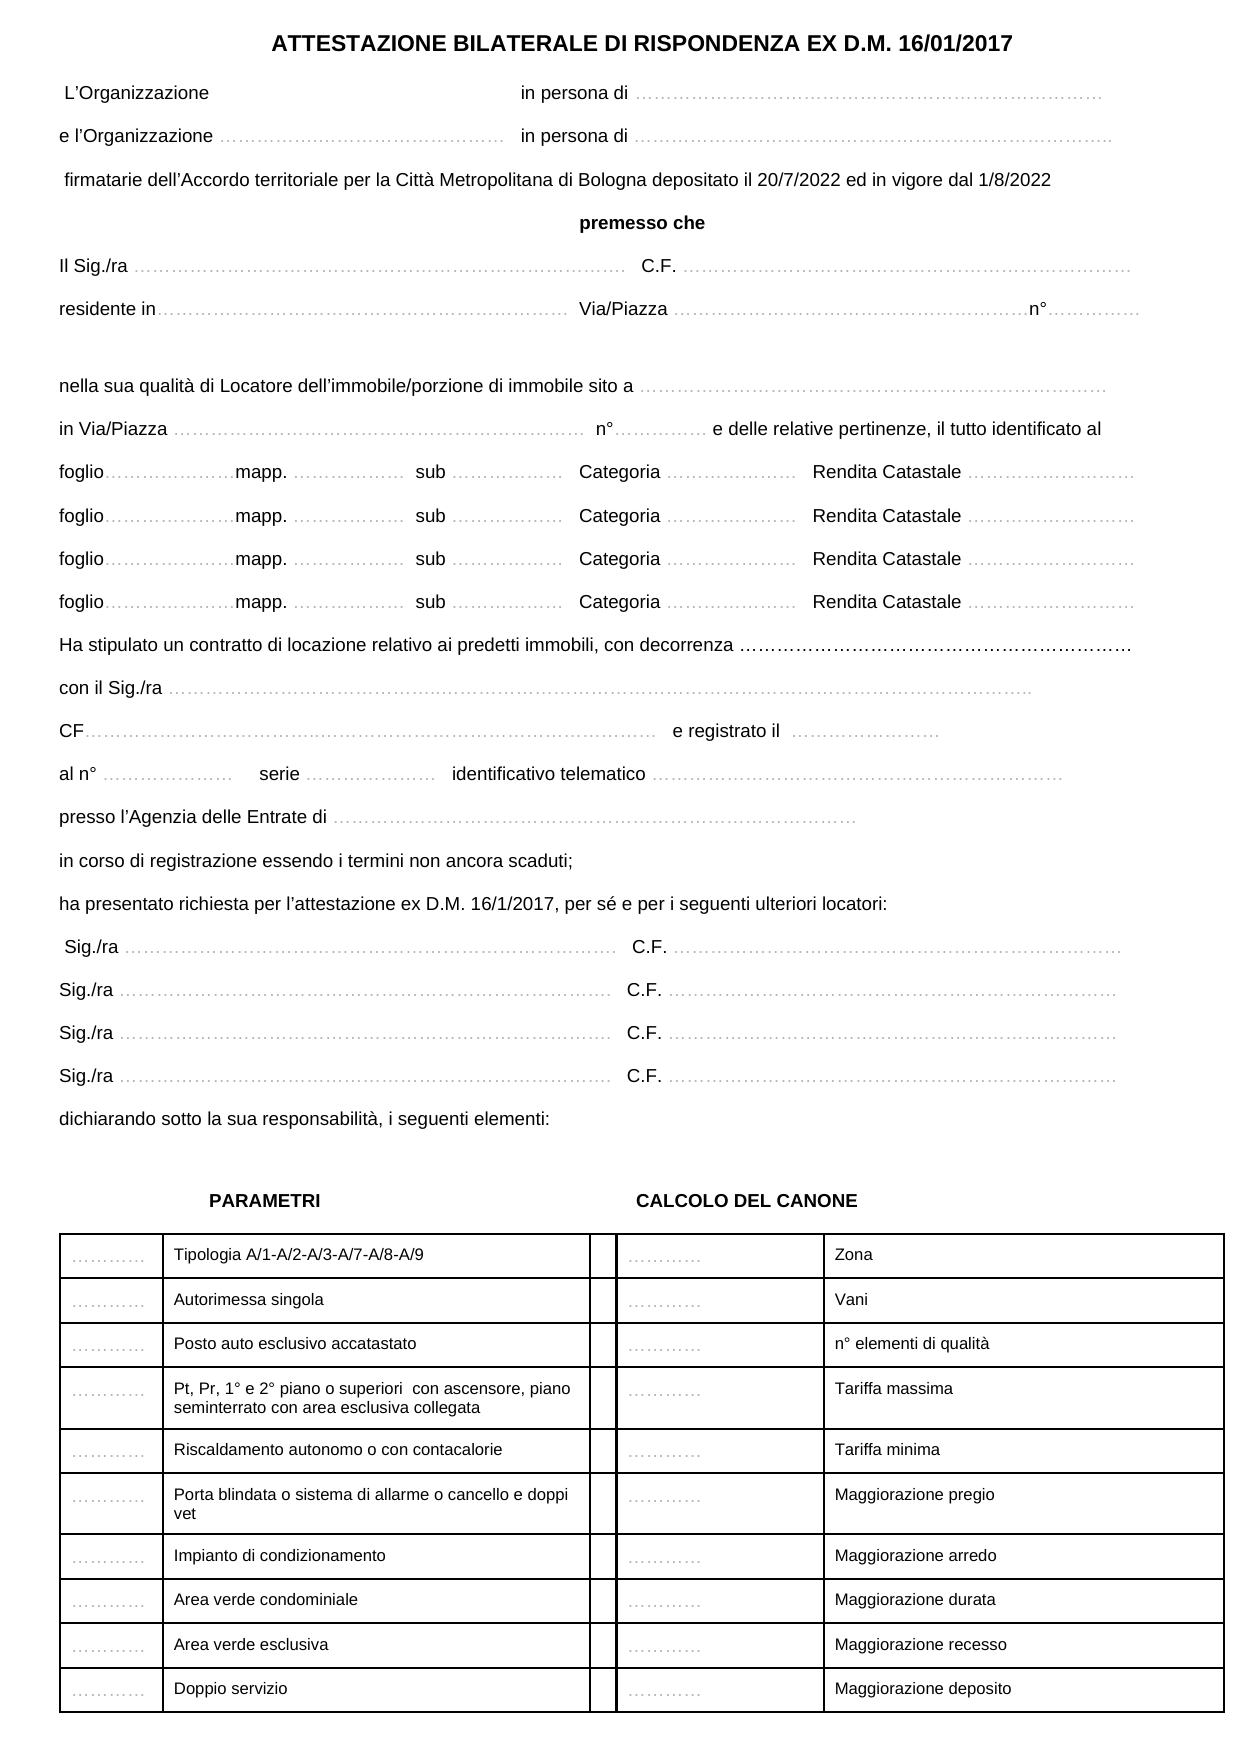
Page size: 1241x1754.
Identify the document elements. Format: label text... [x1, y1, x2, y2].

text dichiarando sotto la sua responsabilità, i seguenti elementi: [59, 1108, 1225, 1130]
table_cell [591, 1368, 615, 1427]
table_cell ………… [61, 1535, 162, 1578]
table_cell ………… [61, 1430, 162, 1472]
table_cell Maggiorazione pregio [825, 1474, 1223, 1533]
text Sig./ra ……………………………………………………………………. C.F. ……………………………………………………………… [59, 1022, 1225, 1043]
table_cell ………… [618, 1324, 823, 1366]
table_cell Riscaldamento autonomo o con contacalorie [164, 1430, 589, 1472]
table_cell [591, 1535, 615, 1578]
table_header Tipologia A/1-A/2-A/3-A/7-A/8-A/9 [164, 1235, 589, 1277]
table_cell Area verde esclusiva [164, 1624, 589, 1667]
table_cell n° elementi di qualità [825, 1324, 1223, 1366]
text Ha stipulato un contratto di locazione relativo ai predetti immobili, con decorrenza ……………………………………………………… [59, 634, 1225, 655]
table_cell Impianto di condizionamento [164, 1535, 589, 1578]
table_cell Maggiorazione arredo [825, 1535, 1223, 1578]
table_cell [591, 1279, 615, 1322]
text in corso di registrazione essendo i termini non ancora scaduti; [59, 849, 1225, 871]
text firmatarie dell’Accordo territoriale per la Città Metropolitana di Bologna depositato il 20/7/2022 ed in vigore dal 1/8/2022 [59, 168, 1225, 190]
table_cell Autorimessa singola [164, 1279, 589, 1322]
text in Via/Piazza ………………………………………………………… n°…………… e delle relative pertinenze, il tutto identificato al foglio…………………mapp. ……………… sub ……………… Categoria ………………… Rendita Catastale ……………………… [59, 418, 1225, 483]
text e l’Organizzazione …………….………………………… in persona di ………………………………………………………………….. [59, 125, 1225, 147]
text foglio…………………mapp. ……………… sub ……………… Categoria ………………… Rendita Catastale ……………………… [59, 504, 1225, 526]
table_cell Tariffa massima [825, 1368, 1223, 1427]
text PARAMETRI CALCOLO DEL CANONE [59, 1189, 1225, 1211]
table_cell ………… [61, 1324, 162, 1366]
table_cell [591, 1430, 615, 1472]
text premesso che [59, 212, 1225, 233]
table_cell ………… [61, 1624, 162, 1667]
text Sig./ra ……………………………………………………………………. C.F. ……………………………………………………………… [59, 936, 1225, 957]
text CF………………………………..……………………………………………… e registrato il …………………… [59, 720, 1225, 742]
table_header [591, 1235, 615, 1277]
table_cell Area verde condominiale [164, 1580, 589, 1622]
table_cell ………… [618, 1580, 823, 1622]
table_cell [591, 1324, 615, 1366]
table_cell ………… [618, 1474, 823, 1533]
table_header ………… [61, 1235, 162, 1277]
text nella sua qualità di Locatore dell’immobile/porzione di immobile sito a ………………………………………………………………… [59, 375, 1225, 397]
text foglio…………………mapp. ……………… sub ……………… Categoria ………………… Rendita Catastale ……………………… [59, 591, 1225, 612]
table_header ………… [618, 1235, 823, 1277]
table_cell ………… [618, 1669, 823, 1711]
table_cell ………… [61, 1279, 162, 1322]
table_cell ………… [618, 1535, 823, 1578]
text ATTESTAZIONE BILATERALE DI RISPONDENZA EX D.M. 16/01/2017 [59, 29, 1225, 56]
table_cell Vani [825, 1279, 1223, 1322]
table_cell ………… [61, 1580, 162, 1622]
table_cell ………… [618, 1279, 823, 1322]
table_cell Posto auto esclusivo accatastato [164, 1324, 589, 1366]
text al n° ………………… serie ………………… identificativo telematico ………………………………………………………… [59, 763, 1225, 785]
text Sig./ra ……………………………………………………………………. C.F. ……………………………………………………………… [59, 979, 1225, 1000]
table_cell Pt, Pr, 1° e 2° piano o superiori con ascensore, piano seminterrato con area esclusiva collegata [164, 1368, 589, 1427]
text L’Organizzazione in persona di ………………………………………………………………… [59, 82, 1225, 104]
table_cell ………… [618, 1430, 823, 1472]
table_cell ………… [61, 1368, 162, 1427]
table_header Zona [825, 1235, 1223, 1277]
table_cell ………… [618, 1624, 823, 1667]
table_cell [591, 1669, 615, 1711]
text residente in………………………………………………………… Via/Piazza …………………………………………………n°…………… [59, 298, 1225, 319]
table_cell [591, 1624, 615, 1667]
text presso l’Agenzia delle Entrate di ………………………………………………………………………… [59, 806, 1225, 828]
table_cell [591, 1580, 615, 1622]
table_cell ………… [61, 1669, 162, 1711]
table_cell Doppio servizio [164, 1669, 589, 1711]
table_cell Tariffa minima [825, 1430, 1223, 1472]
text foglio…………………mapp. ……………… sub ……………… Categoria ………………… Rendita Catastale ……………………… [59, 547, 1225, 569]
table_cell Porta blindata o sistema di allarme o cancello e doppi vet [164, 1474, 589, 1533]
text ha presentato richiesta per l’attestazione ex D.M. 16/1/2017, per sé e per i seguenti ulteriori locatori: [59, 892, 1225, 914]
table_cell Maggiorazione durata [825, 1580, 1223, 1622]
table_cell ………… [618, 1368, 823, 1427]
text Il Sig./ra ……………………………………………………………………. C.F. ……………………………………………………………… [59, 255, 1225, 276]
text con il Sig./ra ……………………………………..………………………………………………………………………………….. [59, 677, 1225, 698]
table_cell Maggiorazione recesso [825, 1624, 1223, 1667]
table_cell [591, 1474, 615, 1533]
text Sig./ra ……………………………………………………………………. C.F. ……………………………………………………………… [59, 1065, 1225, 1087]
table_cell Maggiorazione deposito [825, 1669, 1223, 1711]
table_cell ………… [61, 1474, 162, 1533]
